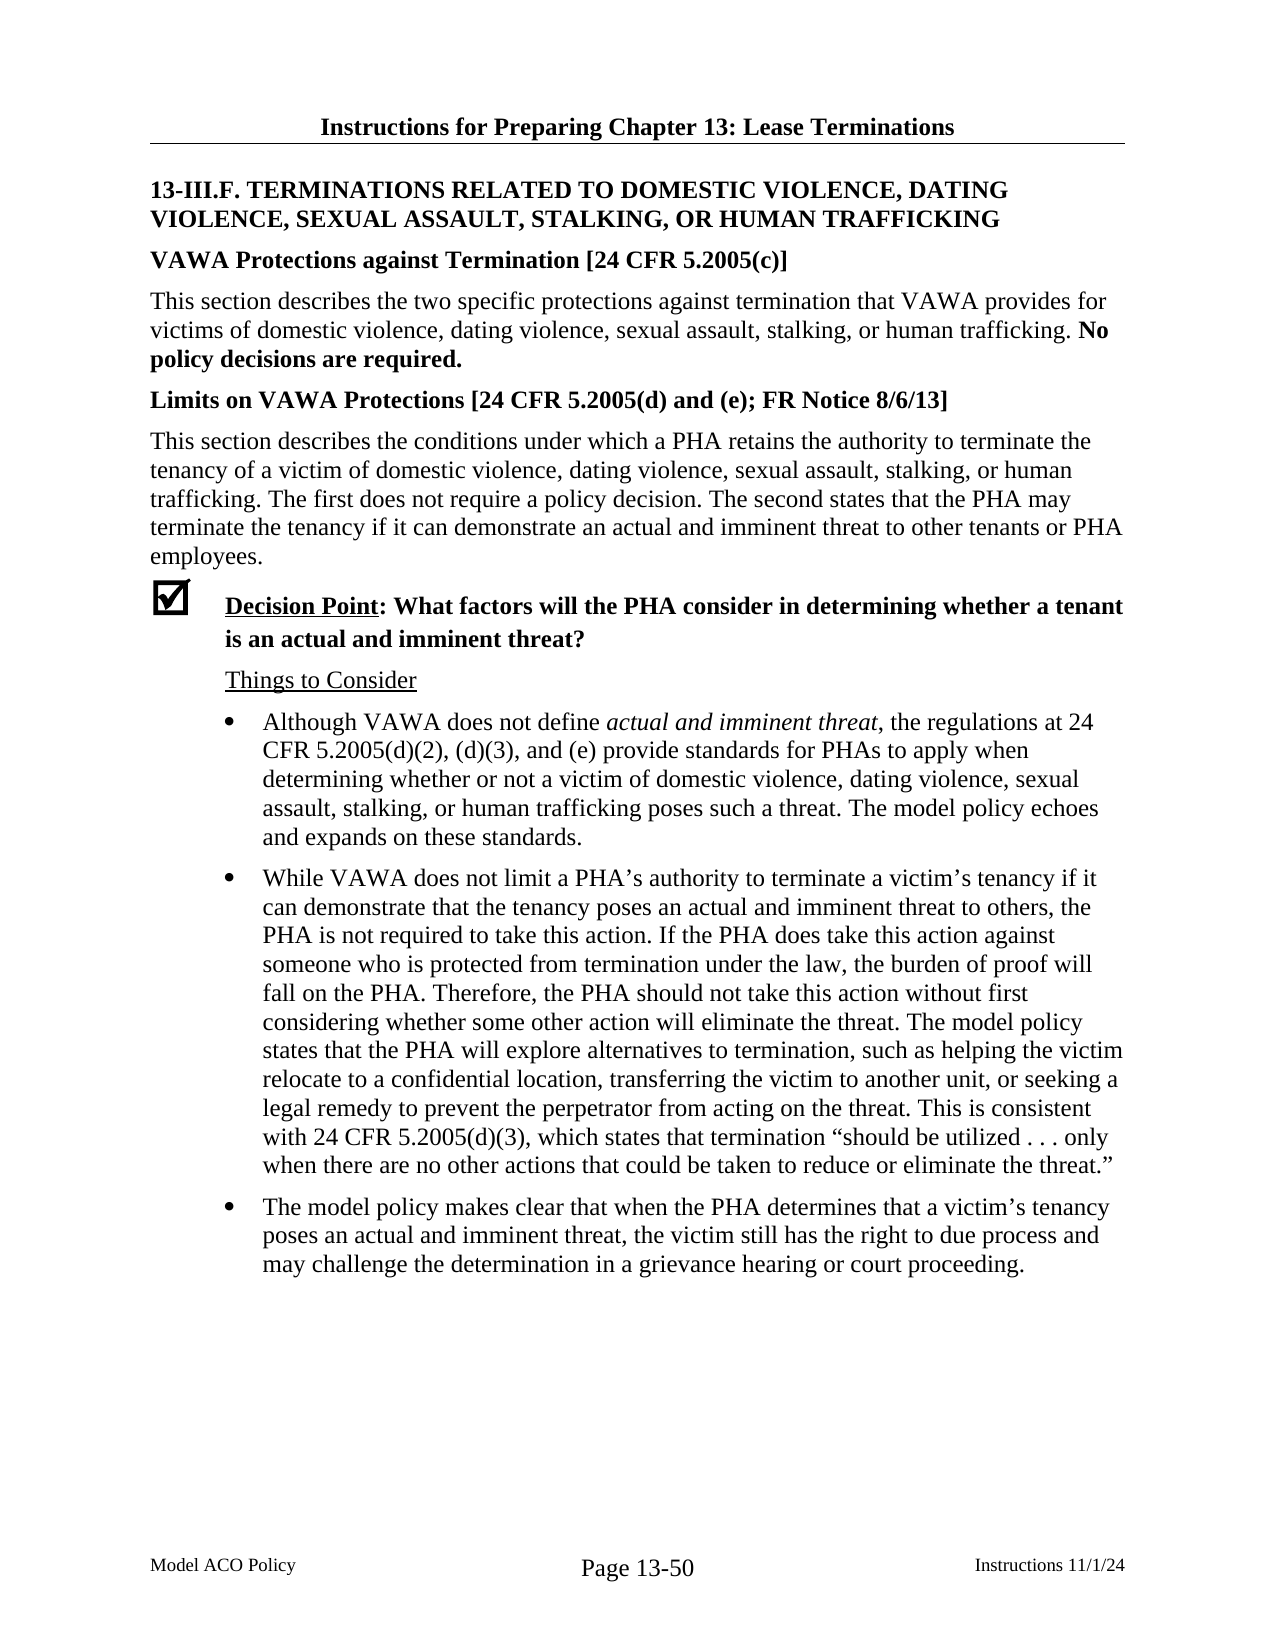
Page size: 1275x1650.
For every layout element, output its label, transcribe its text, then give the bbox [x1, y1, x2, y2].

text Things to Consider [225, 665, 1125, 694]
text VAWA Protections against Termination [24 CFR 5.2005(c)] [150, 245, 1125, 274]
list The model policy makes clear that when the PHA determines that a victim’s tenancy poses an actual and imminent threat, the victim still has the right to due process and may challenge the determination in a grievance hearing or court proceeding. [225, 1192, 1125, 1278]
text This section describes the two specific protections against termination that VAWA provides for victims of domestic violence, dating violence, sexual assault, stalking, or human trafficking. No policy decisions are required. [150, 286, 1125, 372]
text Decision Point: What factors will the PHA consider in determining whether a tenant is an actual and imminent threat? [150, 582, 1125, 653]
list Although VAWA does not define actual and imminent threat, the regulations at 24 CFR 5.2005(d)(2), (d)(3), and (e) provide standards for PHAs to apply when determining whether or not a victim of domestic violence, dating violence, sexual assault, stalking, or human trafficking poses such a threat. The model policy echoes and expands on these standards. [225, 707, 1125, 850]
text 13-III.F. TERMINATIONS RELATED TO DOMESTIC VIOLENCE, DATING VIOLENCE, SEXUAL ASSAULT, STALKING, OR HUMAN TRAFFICKING [150, 175, 1125, 232]
text This section describes the conditions under which a PHA retains the authority to terminate the tenancy of a victim of domestic violence, dating violence, sexual assault, stalking, or human trafficking. The first does not require a policy decision. The second states that the PHA may terminate the tenancy if it can demonstrate an actual and imminent threat to other tenants or PHA employees. [150, 426, 1125, 570]
text Limits on VAWA Protections [24 CFR 5.2005(d) and (e); FR Notice 8/6/13] [150, 385, 1125, 414]
list While VAWA does not limit a PHA’s authority to terminate a victim’s tenancy if it can demonstrate that the tenancy poses an actual and imminent threat to others, the PHA is not required to take this action. If the PHA does take this action against someone who is protected from termination under the law, the burden of proof will fall on the PHA. Therefore, the PHA should not take this action without first considering whether some other action will eliminate the threat. The model policy states that the PHA will explore alternatives to termination, such as helping the victim relocate to a confidential location, transferring the victim to another unit, or seeking a legal remedy to prevent the perpetrator from acting on the threat. This is consistent with 24 CFR 5.2005(d)(3), which states that termination “should be utilized . . . only when there are no other actions that could be taken to reduce or eliminate the threat.” [225, 863, 1125, 1179]
